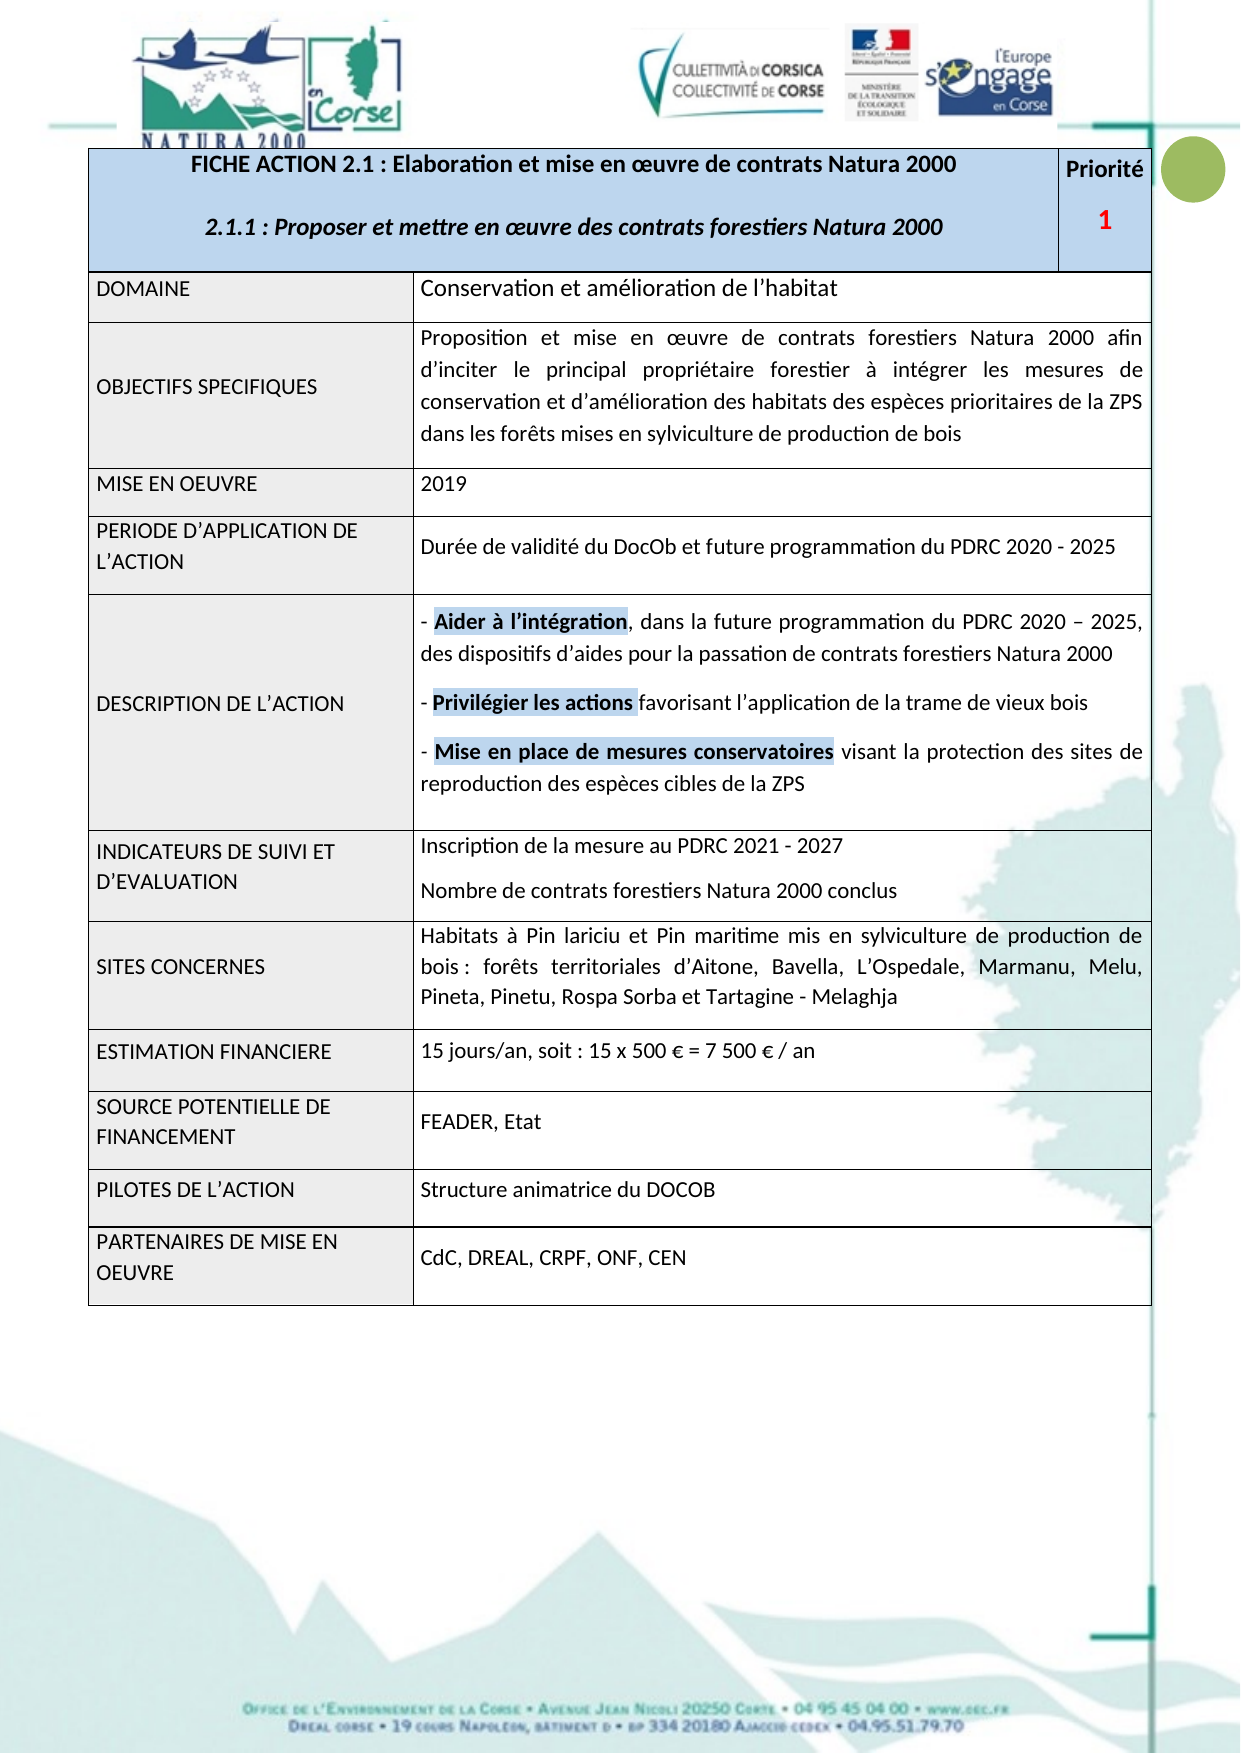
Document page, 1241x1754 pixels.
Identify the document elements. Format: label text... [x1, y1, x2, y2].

table_cell Inscription de la mesure au PDRC 2021 - 2027 Nombre de contrats forestiers Natura 2000 conclus [414, 831, 1151, 921]
table_cell DOMAINE [89, 273, 413, 322]
table_cell PERIODE D’APPLICATION DE L’ACTION [89, 517, 413, 594]
table_cell CdC, DREAL, CRPF, ONF, CEN [414, 1228, 1151, 1304]
table_cell MISE EN OEUVRE [89, 469, 413, 516]
table_cell SITES CONCERNES [89, 922, 413, 1029]
table_cell Conservation et amélioration de l’habitat [414, 273, 1151, 322]
table_cell 15 jours/an, soit : 15 x 500 € = 7 500 € / an [414, 1030, 1151, 1091]
table_cell FEADER, Etat [414, 1092, 1151, 1169]
table_cell OBJECTIFS SPECIFIQUES [89, 323, 413, 468]
table_cell PARTENAIRES DE MISE EN OEUVRE [89, 1228, 413, 1304]
table_cell Durée de validité du DocOb et future programmation du PDRC 2020 - 2025 [414, 517, 1151, 594]
table_cell 2019 [414, 469, 1151, 516]
table_cell INDICATEURS DE SUIVI ET D’EVALUATION [89, 831, 413, 921]
table_cell - Aider à l’intégration, dans la future programmation du PDRC 2020 – 2025, des dispositifs d’aides pour la passation de contrats forestiers Natura 2000 - Privilégier les actions favorisant l’application de la trame de vieux bois - Mise en place de mesures conservatoires visant la protection des sites de reproduction des espèces cibles de la ZPS [414, 595, 1151, 830]
table_cell PILOTES DE L’ACTION [89, 1170, 413, 1226]
table_cell DESCRIPTION DE L’ACTION [89, 595, 413, 830]
table_cell Structure animatrice du DOCOB [414, 1170, 1151, 1226]
table_cell Habitats à Pin lariciu et Pin maritime mis en sylviculture de production de bois : forêts territoriales d’Aitone, Bavella, L’Ospedale, Marmanu, Melu, Pineta, Pinetu, Rospa Sorba et Tartagine - Melaghja [414, 922, 1151, 1029]
table_cell ESTIMATION FINANCIERE [89, 1030, 413, 1091]
table_cell Proposition et mise en œuvre de contrats forestiers Natura 2000 afin d’inciter le principal propriétaire forestier à intégrer les mesures de conservation et d’amélioration des habitats des espèces prioritaires de la ZPS dans les forêts mises en sylviculture de production de bois [414, 323, 1151, 468]
table_header FICHE ACTION 2.1 : Elaboration et mise en œuvre de contrats Natura 2000 2.1.1 : Proposer et mettre en œuvre des contrats forestiers Natura 2000 [89, 149, 1058, 271]
table_header Priorité 1 [1059, 149, 1151, 271]
table_cell SOURCE POTENTIELLE DE FINANCEMENT [89, 1092, 413, 1169]
picture [0, 0, 1241, 1753]
